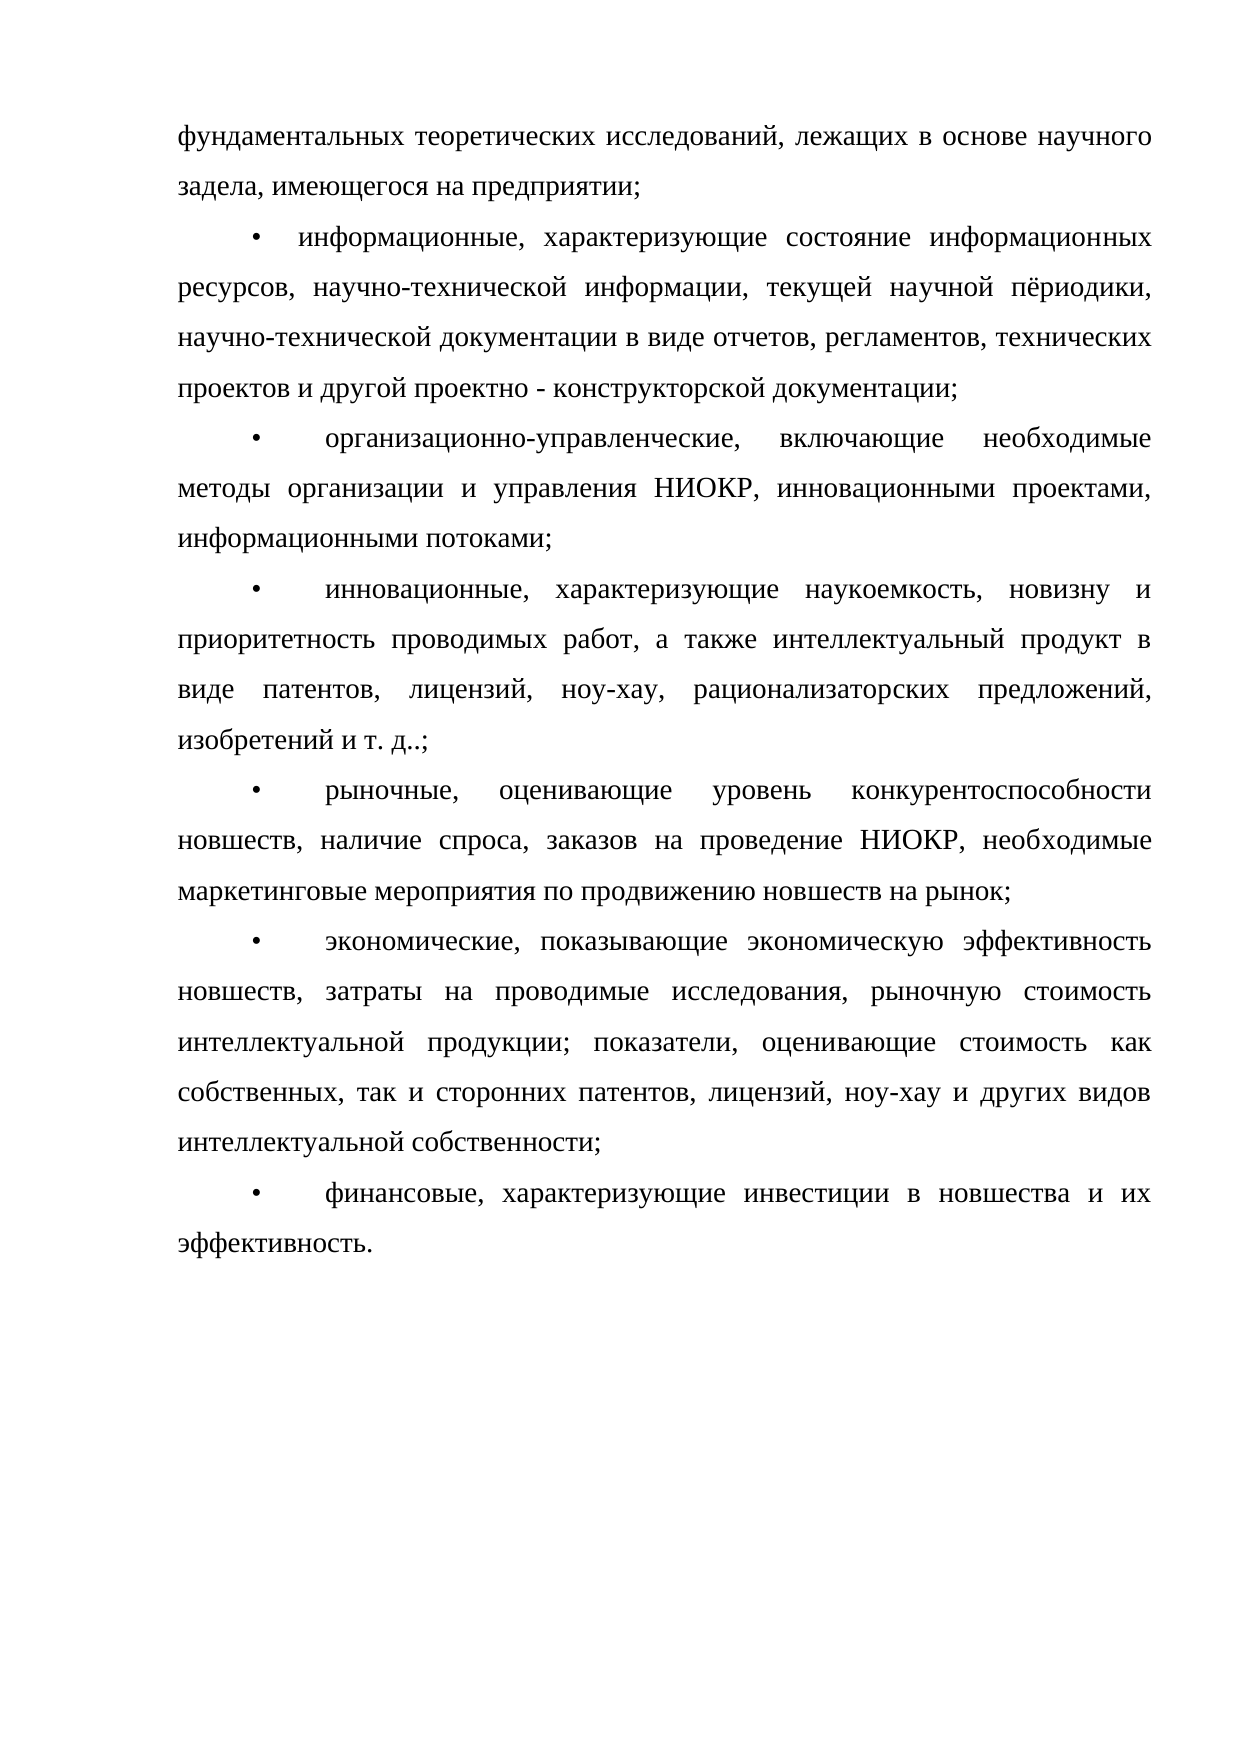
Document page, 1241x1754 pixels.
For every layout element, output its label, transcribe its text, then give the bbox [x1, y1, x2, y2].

text • инновационные, характеризующие наукоемкость, новизну и приоритетность проводимых работ, а также интеллектуальный продукт в виде патентов, лицензий, ноу-хау, рационализаторских предложений, изобретений и т. д..; [177, 571, 1152, 755]
text • экономические, показывающие экономическую эффективность новшеств, затраты на проводимые исследования, рыночную стоимость интеллектуальной продукции; показатели, оценивающие стоимость как собственных, так и сторонних патентов, лицензий, ноу-хау и других видов интеллектуальной собственности; [177, 923, 1152, 1158]
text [177, 118, 1152, 202]
text • информационные, характеризующие состояние информационных ресурсов, научно-технической информации, текущей научной пёриодики, научно-технической документации в виде отчетов, регламентов, технических проектов и другой проектно - конструкторской документации; [177, 219, 1152, 403]
text • рыночные, оценивающие уровень конкурентоспособности новшеств, наличие спроса, заказов на проведение НИОКР, необходимые маркетинговые мероприятия по продвижению новшеств на рынок; [177, 772, 1152, 906]
text • организационно-управленческие, включающие необходимые методы организации и управления НИОКР, инновационными проектами, информационными потоками; [177, 420, 1152, 554]
text • финансовые, характеризующие инвестиции в новшества и их эффективность. [177, 1175, 1152, 1258]
